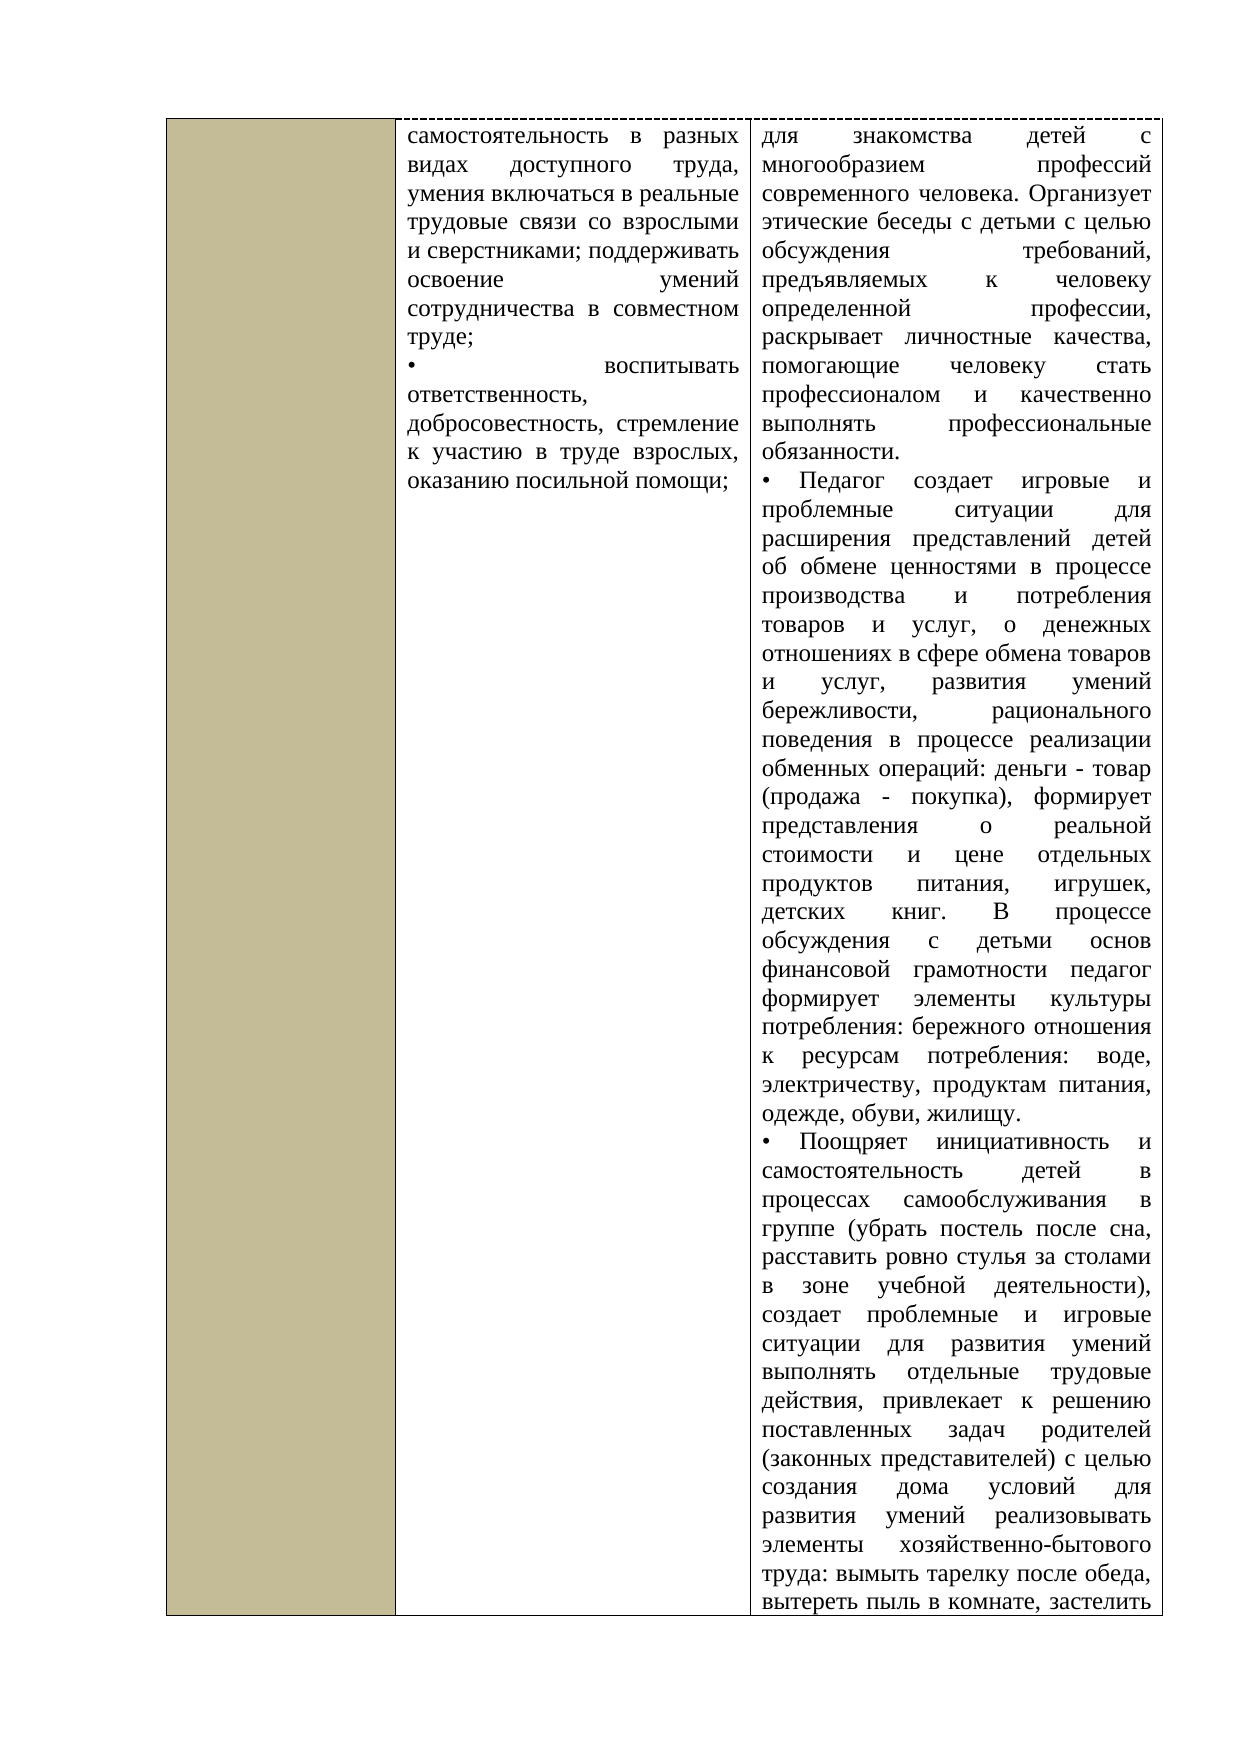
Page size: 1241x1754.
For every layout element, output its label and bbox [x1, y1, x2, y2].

table_cell [396, 118, 750, 1615]
table_cell [751, 118, 1162, 1615]
